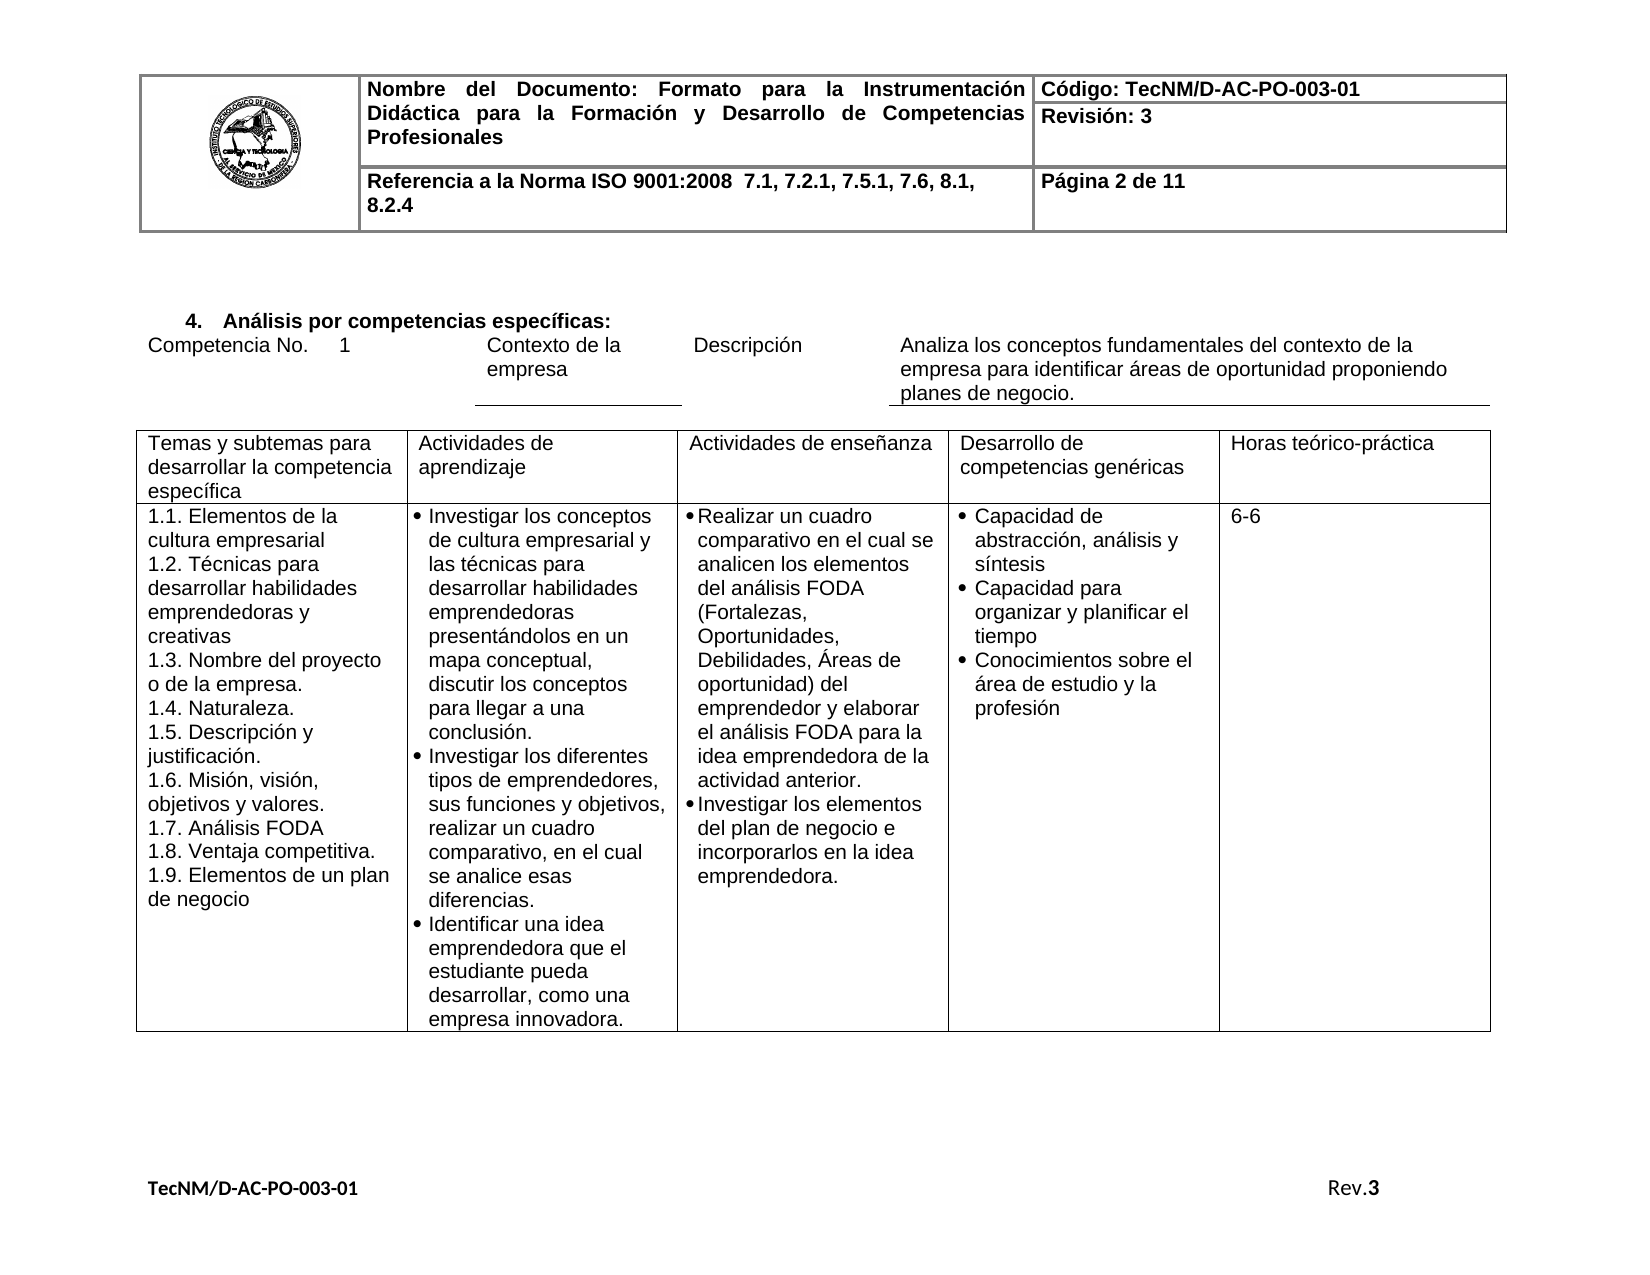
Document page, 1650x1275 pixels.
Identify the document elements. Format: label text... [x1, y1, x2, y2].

table_cell Investigar los conceptos de cultura empresarial y las técnicas para desarrollar habilidades emprendedoras presentándolos en un mapa conceptual, discutir los conceptos para llegar a una conclusión. Investigar los diferentes tipos de emprendedores, sus funciones y objetivos, realizar un cuadro comparativo, en el cual se analice esas diferencias. Identificar una idea emprendedora que el estudiante pueda desarrollar, como una empresa innovadora. [408, 504, 677, 1031]
list Análisis por competencias específicas: [185, 309, 1502, 333]
table_header Descripción [682, 333, 889, 405]
picture [208, 95, 302, 189]
table_header Actividades de aprendizaje [408, 431, 677, 503]
table_cell 1.1. Elementos de la cultura empresarial 1.2. Técnicas para desarrollar habilidades emprendedoras y creativas 1.3. Nombre del proyecto o de la empresa. 1.4. Naturaleza. 1.5. Descripción y justificación. 1.6. Misión, visión, objetivos y valores. 1.7. Análisis FODA 1.8. Ventaja competitiva. 1.9. Elementos de un plan de negocio [137, 504, 407, 1031]
table_header Analiza los conceptos fundamentales del contexto de la empresa para identificar áreas de oportunidad proponiendo planes de negocio. [889, 333, 1490, 405]
table_header Horas teórico-práctica [1220, 431, 1490, 503]
table_header Contexto de la empresa [475, 333, 682, 405]
table_cell 6-6 [1220, 504, 1490, 1031]
table_cell Capacidad de abstracción, análisis y síntesis Capacidad para organizar y planificar el tiempo Conocimientos sobre el área de estudio y la profesión [949, 504, 1219, 1031]
table_header Temas y subtemas para desarrollar la competencia específica [137, 431, 407, 503]
table_header 1 [328, 333, 475, 405]
table_header Desarrollo de competencias genéricas [949, 431, 1219, 503]
table_cell Realizar un cuadro comparativo en el cual se analicen los elementos del análisis FODA (Fortalezas, Oportunidades, Debilidades, Áreas de oportunidad) del emprendedor y elaborar el análisis FODA para la idea emprendedora de la actividad anterior. Investigar los elementos del plan de negocio e incorporarlos en la idea emprendedora. [678, 504, 948, 1031]
table_header Competencia No. [136, 333, 328, 405]
table_header Actividades de enseñanza [678, 431, 948, 503]
